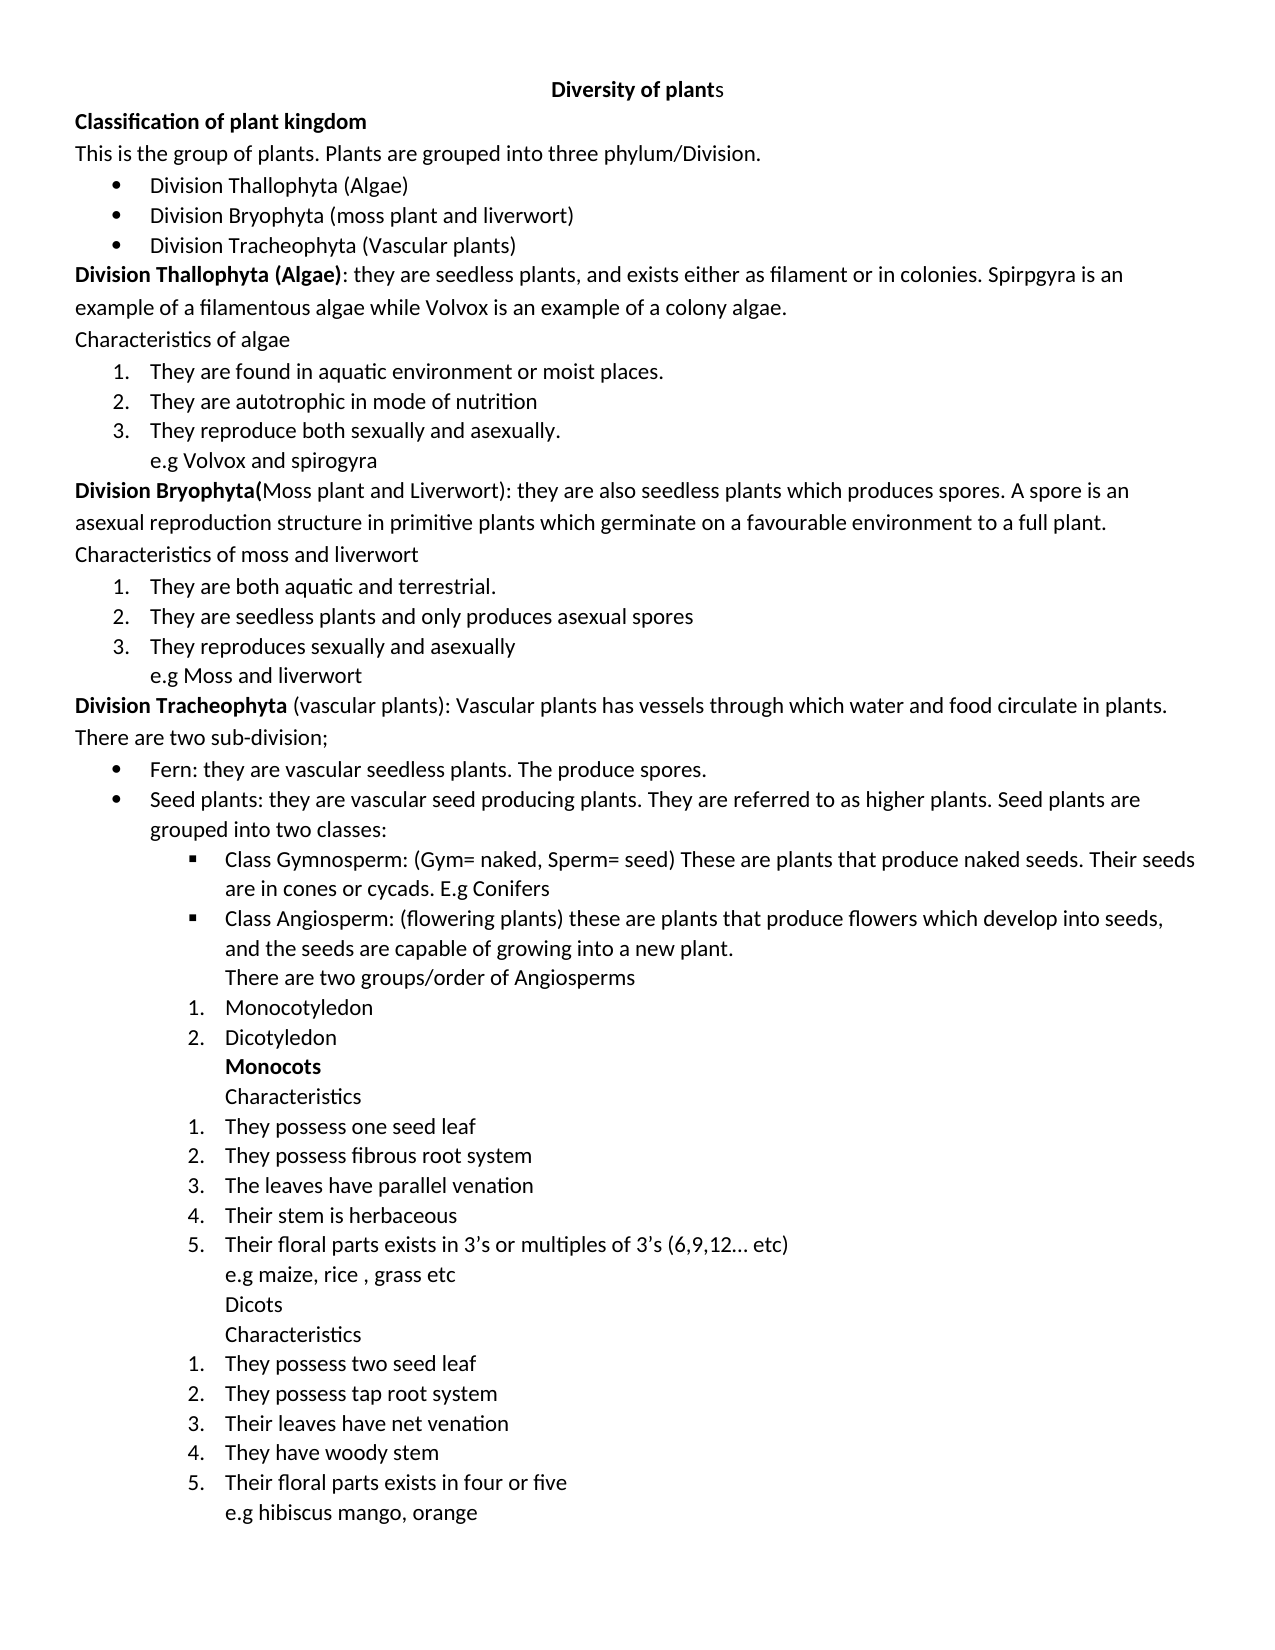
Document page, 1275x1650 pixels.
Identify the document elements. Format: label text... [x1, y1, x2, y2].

list Seed plants: they are vascular seed producing plants. They are referred to as higher plants. Seed plants are grouped into two classes: [112, 785, 1200, 843]
list e.g hibiscus mango, orange [225, 1498, 1200, 1526]
list They are found in aquatic environment or moist places. [112, 357, 1200, 385]
list Fern: they are vascular seedless plants. The produce spores. [112, 756, 1200, 784]
text This is the group of plants. Plants are grouped into three phylum/Division. [75, 139, 1200, 167]
text Characteristics of moss and liverwort [75, 540, 1200, 568]
list They reproduce both sexually and asexually. [112, 417, 1200, 444]
text Diversity of plants [75, 75, 1200, 103]
list Division Tracheophyta (Vascular plants) [112, 231, 1200, 259]
list e.g Volvox and spirogyra [150, 446, 1200, 474]
list Their leaves have net venation [187, 1409, 1200, 1437]
list Their stem is herbaceous [187, 1201, 1200, 1229]
text Division Tracheophyta (vascular plants): Vascular plants has vessels through which water and food circulate in plants. There are two sub-division; [75, 691, 1200, 751]
text Division Bryophyta(Moss plant and Liverwort): they are also seedless plants which produces spores. A spore is an asexual reproduction structure in primitive plants which germinate on a favourable environment to a full plant. [75, 476, 1200, 536]
list Monocots [225, 1052, 1200, 1081]
list e.g maize, rice , grass etc [225, 1260, 1200, 1288]
list Monocotyledon [187, 993, 1200, 1021]
text Classification of plant kingdom [75, 107, 1200, 135]
list They possess two seed leaf [187, 1349, 1200, 1377]
list They possess one seed leaf [187, 1112, 1200, 1140]
list Class Angiosperm: (flowering plants) these are plants that produce flowers which develop into seeds, and the seeds are capable of growing into a new plant. [187, 904, 1200, 962]
list They are seedless plants and only produces asexual spores [112, 602, 1200, 630]
text Characteristics of algae [75, 325, 1200, 353]
list e.g Moss and liverwort [150, 662, 1200, 689]
list Division Thallophyta (Algae) [112, 172, 1200, 199]
list They are both aquatic and terrestrial. [112, 572, 1200, 601]
list There are two groups/order of Angiosperms [225, 963, 1200, 991]
list They are autotrophic in mode of nutrition [112, 387, 1200, 415]
list They possess tap root system [187, 1379, 1200, 1407]
list The leaves have parallel venation [187, 1171, 1200, 1199]
list Class Gymnosperm: (Gym= naked, Sperm= seed) These are plants that produce naked seeds. Their seeds are in cones or cycads. E.g Conifers [187, 845, 1200, 902]
list Division Bryophyta (moss plant and liverwort) [112, 201, 1200, 229]
list Characteristics [225, 1082, 1200, 1110]
list Their floral parts exists in 3’s or multiples of 3’s (6,9,12… etc) [187, 1231, 1200, 1259]
list They possess fibrous root system [187, 1142, 1200, 1169]
list They reproduces sexually and asexually [112, 632, 1200, 660]
list Their floral parts exists in four or five [187, 1468, 1200, 1496]
list Dicotyledon [187, 1023, 1200, 1051]
list They have woody stem [187, 1438, 1200, 1466]
list Characteristics [225, 1320, 1200, 1348]
list Dicots [225, 1290, 1200, 1318]
text Division Thallophyta (Algae): they are seedless plants, and exists either as filament or in colonies. Spirpgyra is an example of a filamentous algae while Volvox is an example of a colony algae. [75, 261, 1200, 321]
